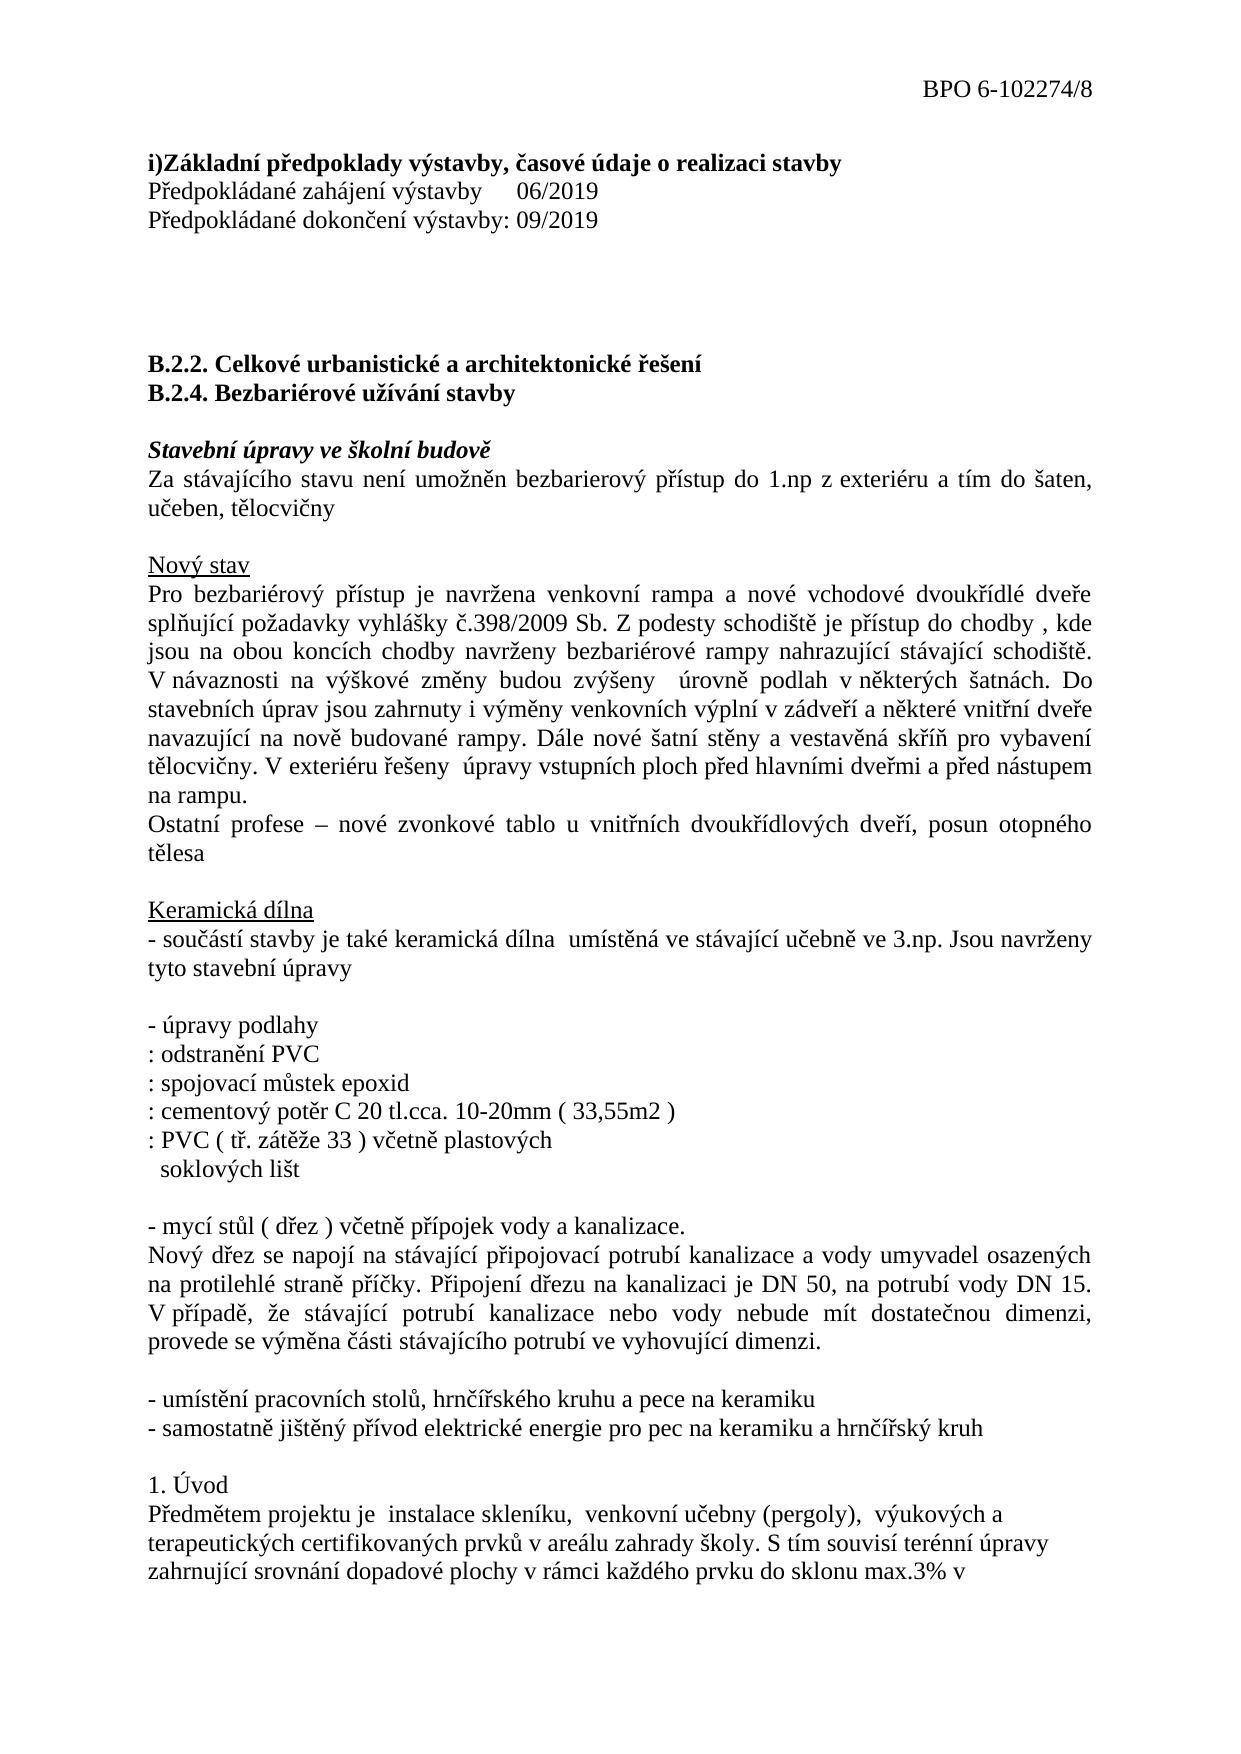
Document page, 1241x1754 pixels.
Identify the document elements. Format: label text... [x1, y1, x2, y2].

text - úpravy podlahy [148, 1010, 1093, 1039]
text B.2.4. Bezbariérové užívání stavby [148, 378, 1093, 406]
text Ostatní profese – nové zvonkové tablo u vnitřních dvoukřídlových dveří, posun otopného tělesa [148, 809, 1093, 866]
text - mycí stůl ( dřez ) včetně přípojek vody a kanalizace. [148, 1211, 1093, 1240]
text : spojovací můstek epoxid [148, 1068, 1093, 1096]
text Nový dřez se napojí na stávající připojovací potrubí kanalizace a vody umyvadel osazených na protilehlé straně příčky. Připojení dřezu na kanalizaci je DN 50, na potrubí vody DN 15. V případě, že stávající potrubí kanalizace nebo vody nebude mít dostatečnou dimenzi, provede se výměna části stávajícího potrubí ve vyhovující dimenzi. [148, 1240, 1093, 1355]
text Keramická dílna [148, 895, 1093, 924]
text soklových lišt [148, 1154, 1093, 1183]
text Předpokládané dokončení výstavby: 09/2019 [148, 205, 1093, 234]
text : PVC ( tř. zátěže 33 ) včetně plastových [148, 1125, 1093, 1154]
text - součástí stavby je také keramická dílna umístěná ve stávající učebně ve 3.np. Jsou navrženy tyto stavební úpravy [148, 924, 1093, 981]
text 1. Úvod [148, 1470, 1093, 1499]
text i)Základní předpoklady výstavby, časové údaje o realizaci stavby [148, 148, 1093, 176]
text - umístění pracovních stolů, hrnčířského kruhu a pece na keramiku [148, 1384, 1093, 1413]
text B.2.2. Celkové urbanistické a architektonické řešení [148, 349, 1093, 378]
text Předpokládané zahájení výstavby 06/2019 [148, 176, 1093, 205]
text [148, 1499, 1093, 1585]
text : cementový potěr C 20 tl.cca. 10-20mm ( 33,55m2 ) [148, 1096, 1093, 1125]
text Pro bezbariérový přístup je navržena venkovní rampa a nové vchodové dvoukřídlé dveře splňující požadavky vyhlášky č.398/2009 Sb. Z podesty schodiště je přístup do chodby , kde jsou na obou koncích chodby navrženy bezbariérové rampy nahrazující stávající schodiště. V návaznosti na výškové změny budou zvýšeny úrovně podlah v některých šatnách. Do stavebních úprav jsou zahrnuty i výměny venkovních výplní v zádveří a některé vnitřní dveře navazující na nově budované rampy. Dále nové šatní stěny a vestavěná skříň pro vybavení tělocvičny. V exteriéru řešeny úpravy vstupních ploch před hlavními dveřmi a před nástupem na rampu. [148, 579, 1093, 809]
text - samostatně jištěný přívod elektrické energie pro pec na keramiku a hrnčířský kruh [148, 1413, 1093, 1441]
text Nový stav [148, 550, 1093, 579]
text Za stávajícího stavu není umožněn bezbarierový přístup do 1.np z exteriéru a tím do šaten, učeben, tělocvičny [148, 464, 1093, 521]
text Stavební úpravy ve školní budově [148, 435, 1093, 464]
text : odstranění PVC [148, 1039, 1093, 1068]
